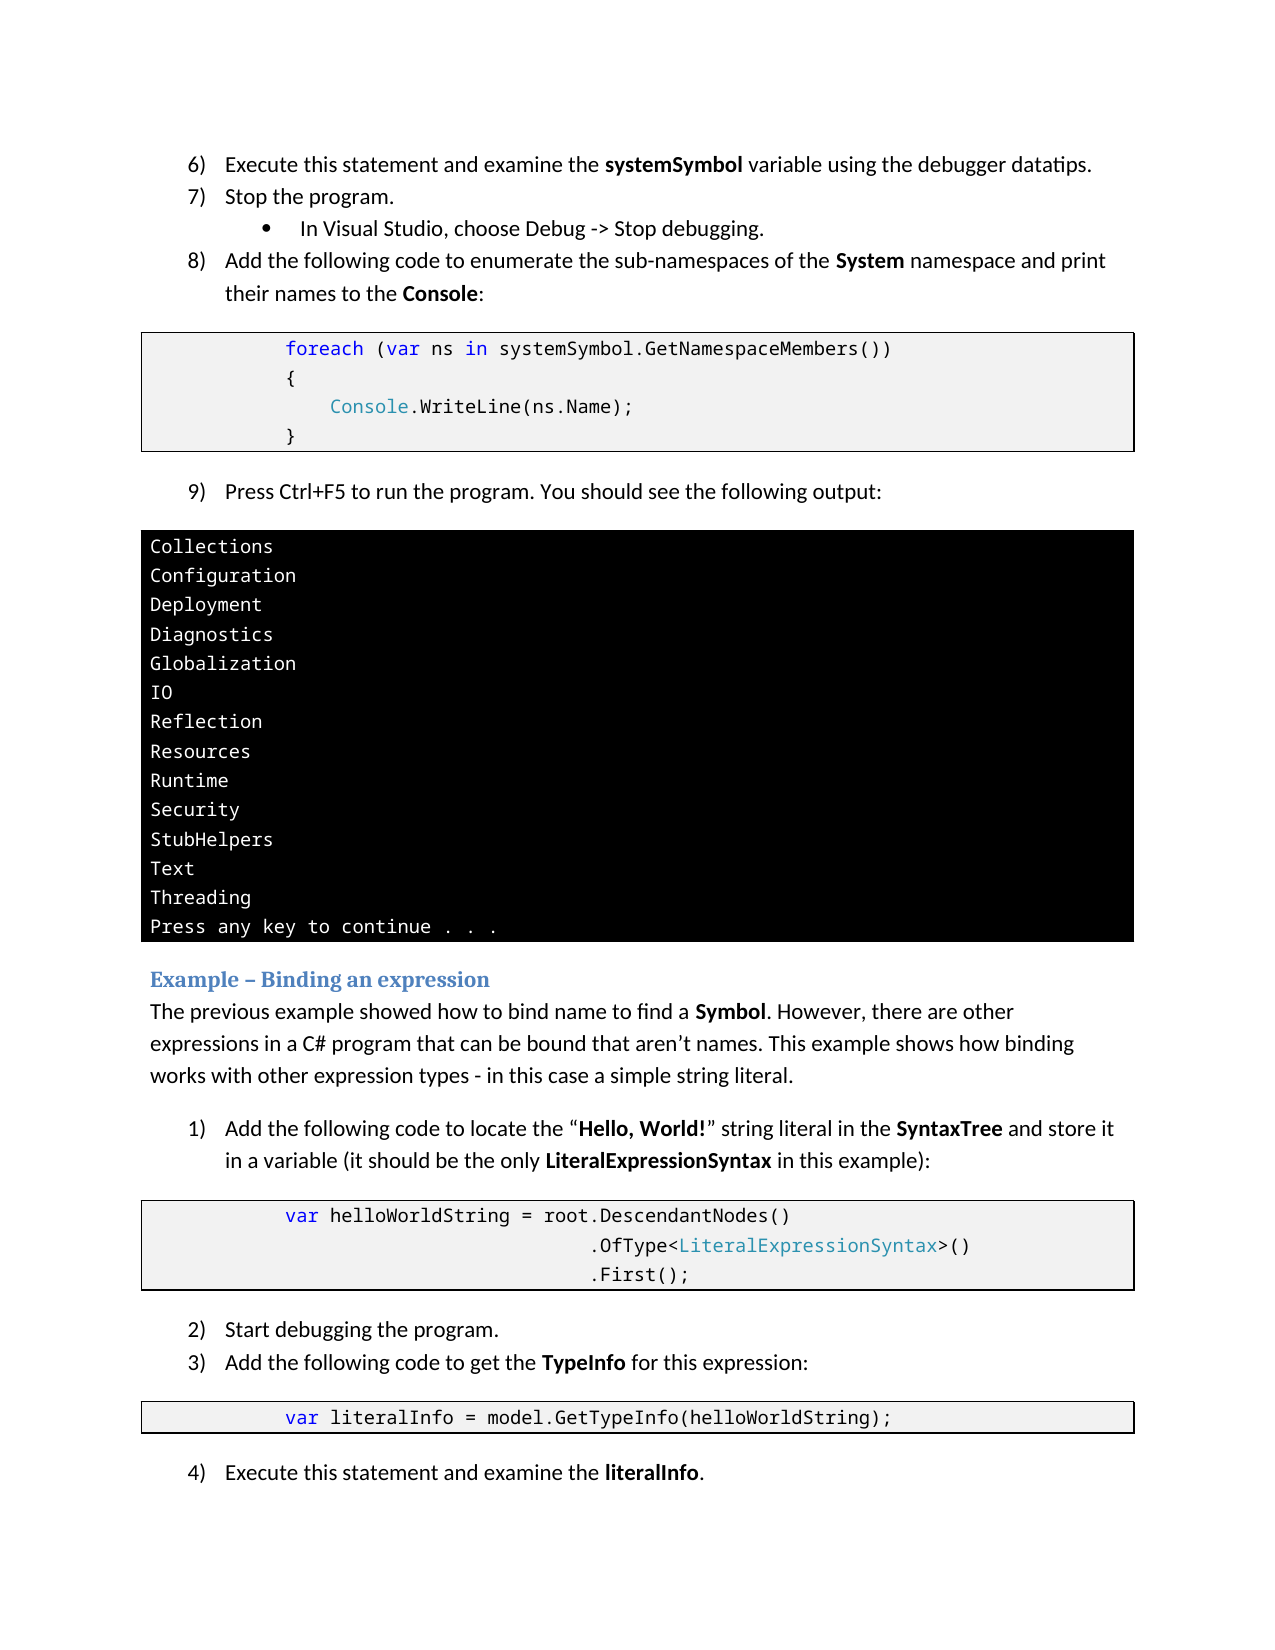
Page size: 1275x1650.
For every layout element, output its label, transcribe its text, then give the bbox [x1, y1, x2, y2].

list Start debugging the program. [187, 1316, 1125, 1344]
text var literalInfo = model.GetTypeInfo(helloWorldString); [142, 1402, 1133, 1432]
list Execute this statement and examine the systemSymbol variable using the debugger datatips. [187, 150, 1125, 178]
list Press Ctrl+F5 to run the program. You should see the following output: [187, 477, 1125, 505]
list Add the following code to get the TypeInfo for this expression: [187, 1348, 1125, 1376]
text The previous example showed how to bind name to find a Symbol. However, there are other expressions in a C# program that can be bound that aren’t names. This example shows how binding works with other expression types - in this case a simple string literal. [150, 997, 1125, 1089]
text foreach (var ns in systemSymbol.GetNamespaceMembers()) { Console.WriteLine(ns.Name); } [142, 333, 1133, 451]
list Execute this statement and examine the literalInfo. [187, 1458, 1125, 1486]
list Add the following code to locate the “Hello, World!” string literal in the SyntaxTree and store it in a variable (it should be the only LiteralExpressionSyntax in this example): [187, 1114, 1125, 1175]
list Add the following code to enumerate the sub-namespaces of the System namespace and print their names to the Console: [187, 247, 1125, 307]
text Collections Configuration Deployment Diagnostics Globalization IO Reflection Resources Runtime Security StubHelpers Text Threading Press any key to continue . . . [142, 531, 1133, 941]
list In Visual Studio, choose Debug -> Stop debugging. [262, 214, 1125, 242]
text var helloWorldString = root.DescendantNodes() .OfType<LiteralExpressionSyntax>() .First(); [142, 1201, 1133, 1289]
list Stop the program. [187, 182, 1125, 210]
subtitle Example – Binding an expression [150, 967, 1125, 993]
